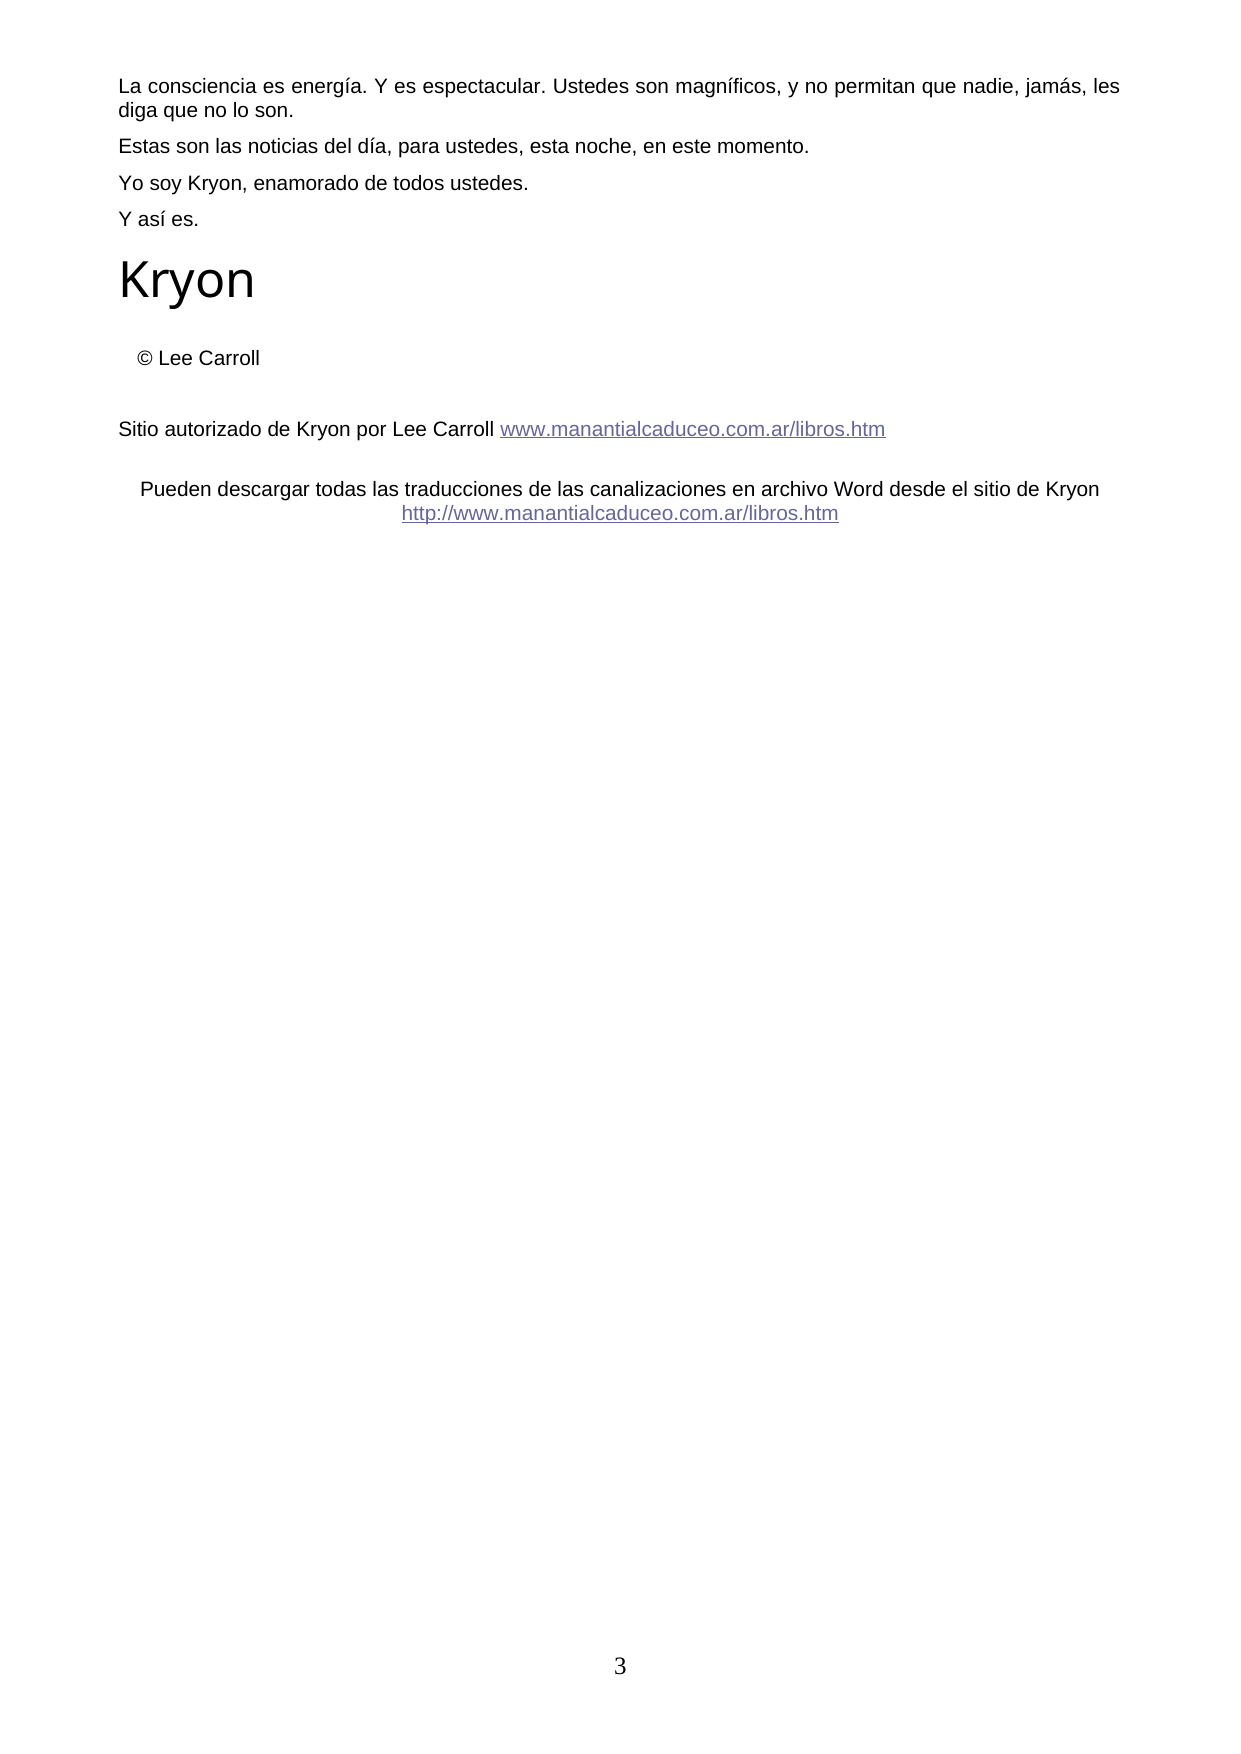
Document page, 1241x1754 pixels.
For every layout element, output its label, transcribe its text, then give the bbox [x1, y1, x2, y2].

text Sitio autorizado de Kryon por Lee Carroll www.manantialcaduceo.com.ar/libros.htm [118, 392, 1122, 440]
text Y así es. [118, 207, 1122, 231]
text Kryon © Lee Carroll [118, 244, 1122, 380]
text Pueden descargar todas las traducciones de las canalizaciones en archivo Word desde el sitio de Kryon http://www.manantialcaduceo.com.ar/libros.htm [118, 477, 1122, 525]
text La consciencia es energía. Y es espectacular. Ustedes son magníficos, y no permitan que nadie, jamás, les diga que no lo son. [118, 74, 1122, 122]
text Estas son las noticias del día, para ustedes, esta noche, en este momento. [118, 134, 1122, 158]
text Yo soy Kryon, enamorado de todos ustedes. [118, 171, 1122, 195]
